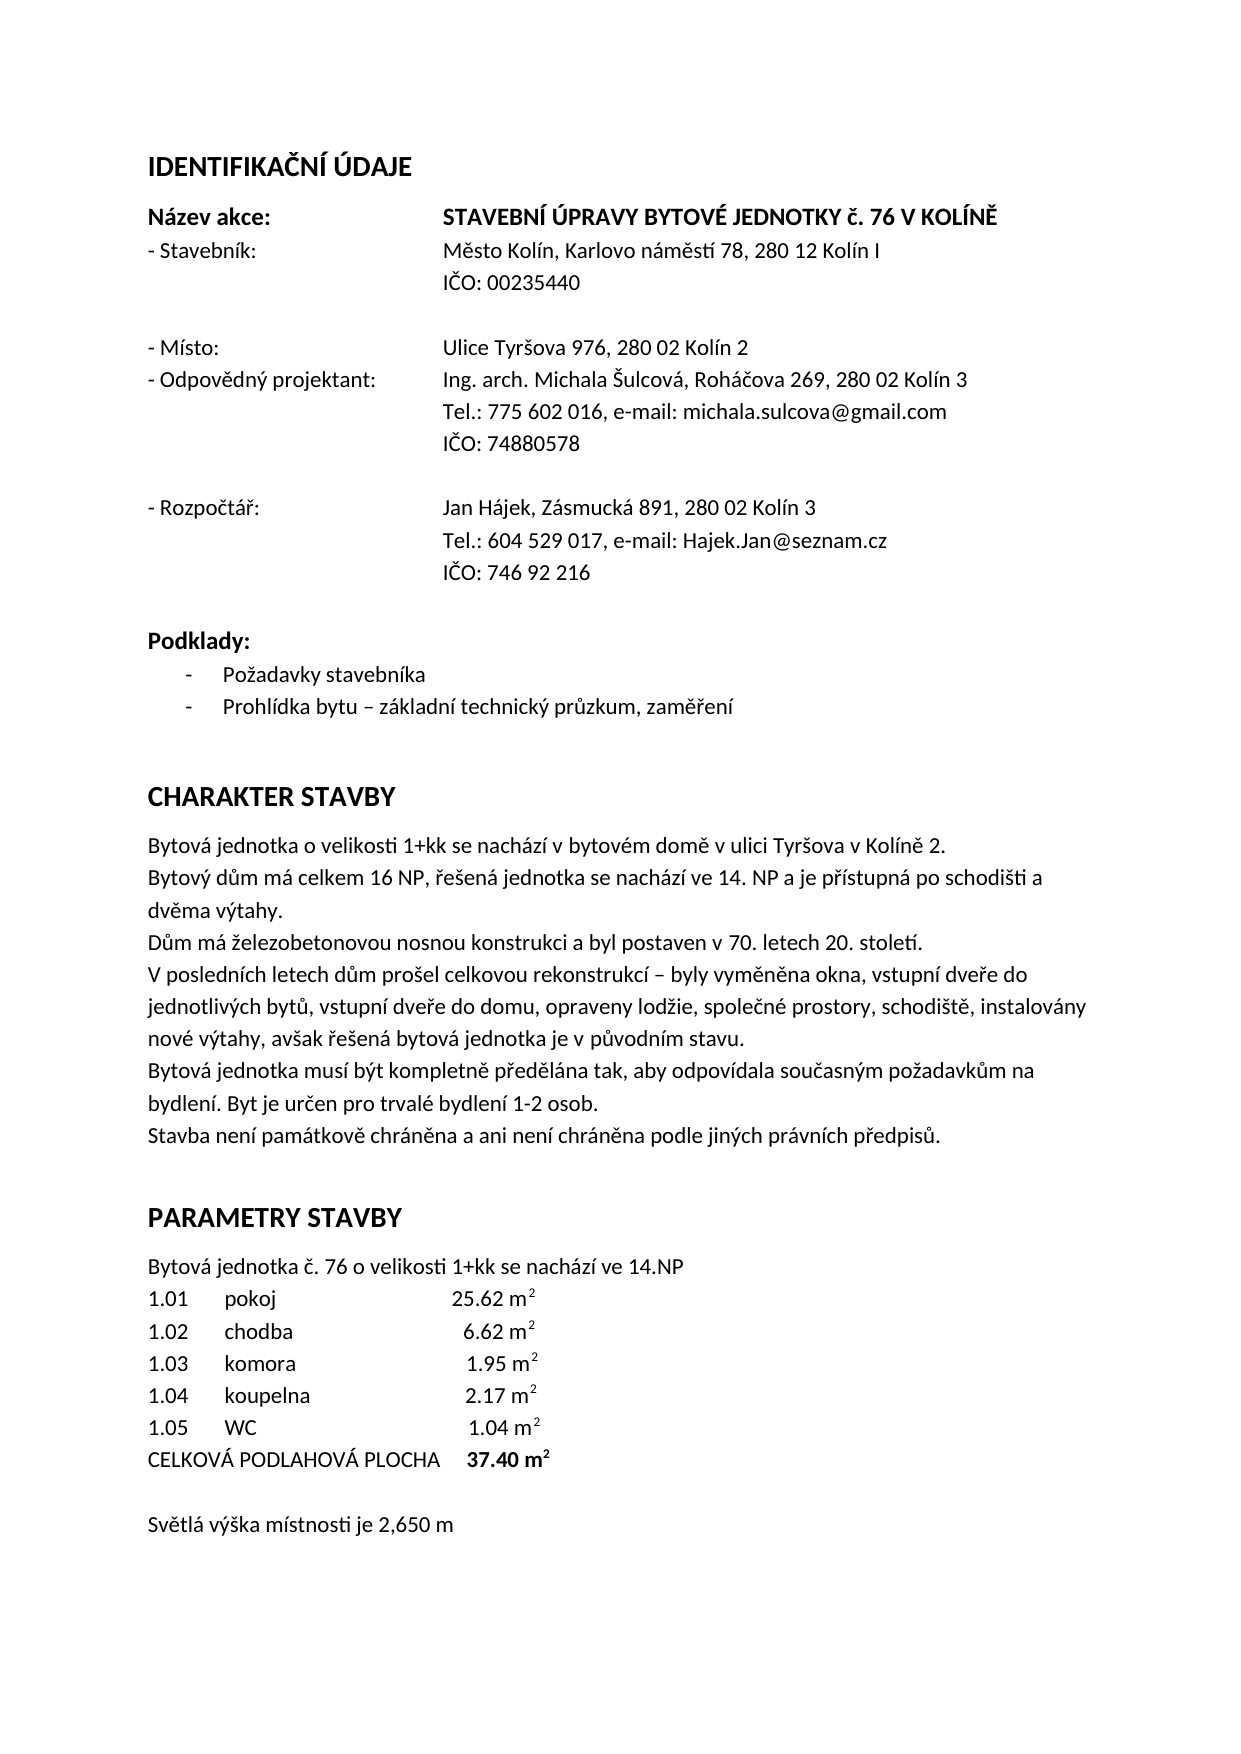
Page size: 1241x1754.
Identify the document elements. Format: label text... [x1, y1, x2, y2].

text 1.01 pokoj 25.62 m2 [148, 1284, 1093, 1313]
text Bytový dům má celkem 16 NP, řešená jednotka se nachází ve 14. NP a je přístupná po schodišti a dvěma výtahy. [148, 863, 1093, 924]
text 1.05 WC 1.04 m2 [148, 1413, 1093, 1441]
text PARAMETRY STAVBY [148, 1199, 1093, 1234]
text Tel.: 775 602 016, e-mail: michala.sulcova@gmail.com [369, 397, 1093, 425]
text Světlá výška místnosti je 2,650 m [148, 1510, 1093, 1538]
text 1.03 komora 1.95 m2 [148, 1349, 1093, 1377]
text 1.02 chodba 6.62 m2 [148, 1317, 1093, 1345]
text Bytová jednotka musí být kompletně předělána tak, aby odpovídala současným požadavkům na bydlení. Byt je určen pro trvalé bydlení 1-2 osob. [148, 1057, 1093, 1117]
text Bytová jednotka o velikosti 1+kk se nachází v bytovém domě v ulici Tyršova v Kolíně 2. [148, 831, 1093, 859]
text CHARAKTER STAVBY [148, 778, 1093, 813]
text - Místo: Ulice Tyršova 976, 280 02 Kolín 2 [148, 333, 1093, 361]
text IČO: 746 92 216 [369, 558, 1093, 586]
text Bytová jednotka č. 76 o velikosti 1+kk se nachází ve 14.NP [148, 1252, 1093, 1280]
text Dům má železobetonovou nosnou konstrukci a byl postaven v 70. letech 20. století. [148, 928, 1093, 956]
text IČO: 00235440 [369, 268, 1093, 296]
text CELKOVÁ PODLAHOVÁ PLOCHA 37.40 m2 [148, 1446, 1093, 1473]
text - Odpovědný projektant: Ing. arch. Michala Šulcová, Roháčova 269, 280 02 Kolín 3 [148, 365, 1093, 393]
list Požadavky stavebníka [185, 660, 1093, 688]
text 1.04 koupelna 2.17 m2 [148, 1381, 1093, 1409]
text Podklady: [148, 625, 1093, 656]
text IČO: 74880578 [443, 429, 1093, 457]
text Název akce: STAVEBNÍ ÚPRAVY BYTOVÉ JEDNOTKY č. 76 V KOLÍNĚ [148, 201, 1093, 232]
text Tel.: 604 529 017, e-mail: Hajek.Jan@seznam.cz [369, 526, 1093, 554]
text - Rozpočtář: Jan Hájek, Zásmucká 891, 280 02 Kolín 3 [148, 493, 1093, 522]
list Prohlídka bytu – základní technický průzkum, zaměření [185, 692, 1093, 720]
text IDENTIFIKAČNÍ ÚDAJE [148, 148, 1093, 183]
text - Stavebník: Město Kolín, Karlovo náměstí 78, 280 12 Kolín I [148, 236, 1093, 264]
text Stavba není památkově chráněna a ani není chráněna podle jiných právních předpisů. [148, 1121, 1093, 1149]
text V posledních letech dům prošel celkovou rekonstrukcí – byly vyměněna okna, vstupní dveře do jednotlivých bytů, vstupní dveře do domu, opraveny lodžie, společné prostory, schodiště, instalovány nové výtahy, avšak řešená bytová jednotka je v původním stavu. [148, 960, 1093, 1052]
